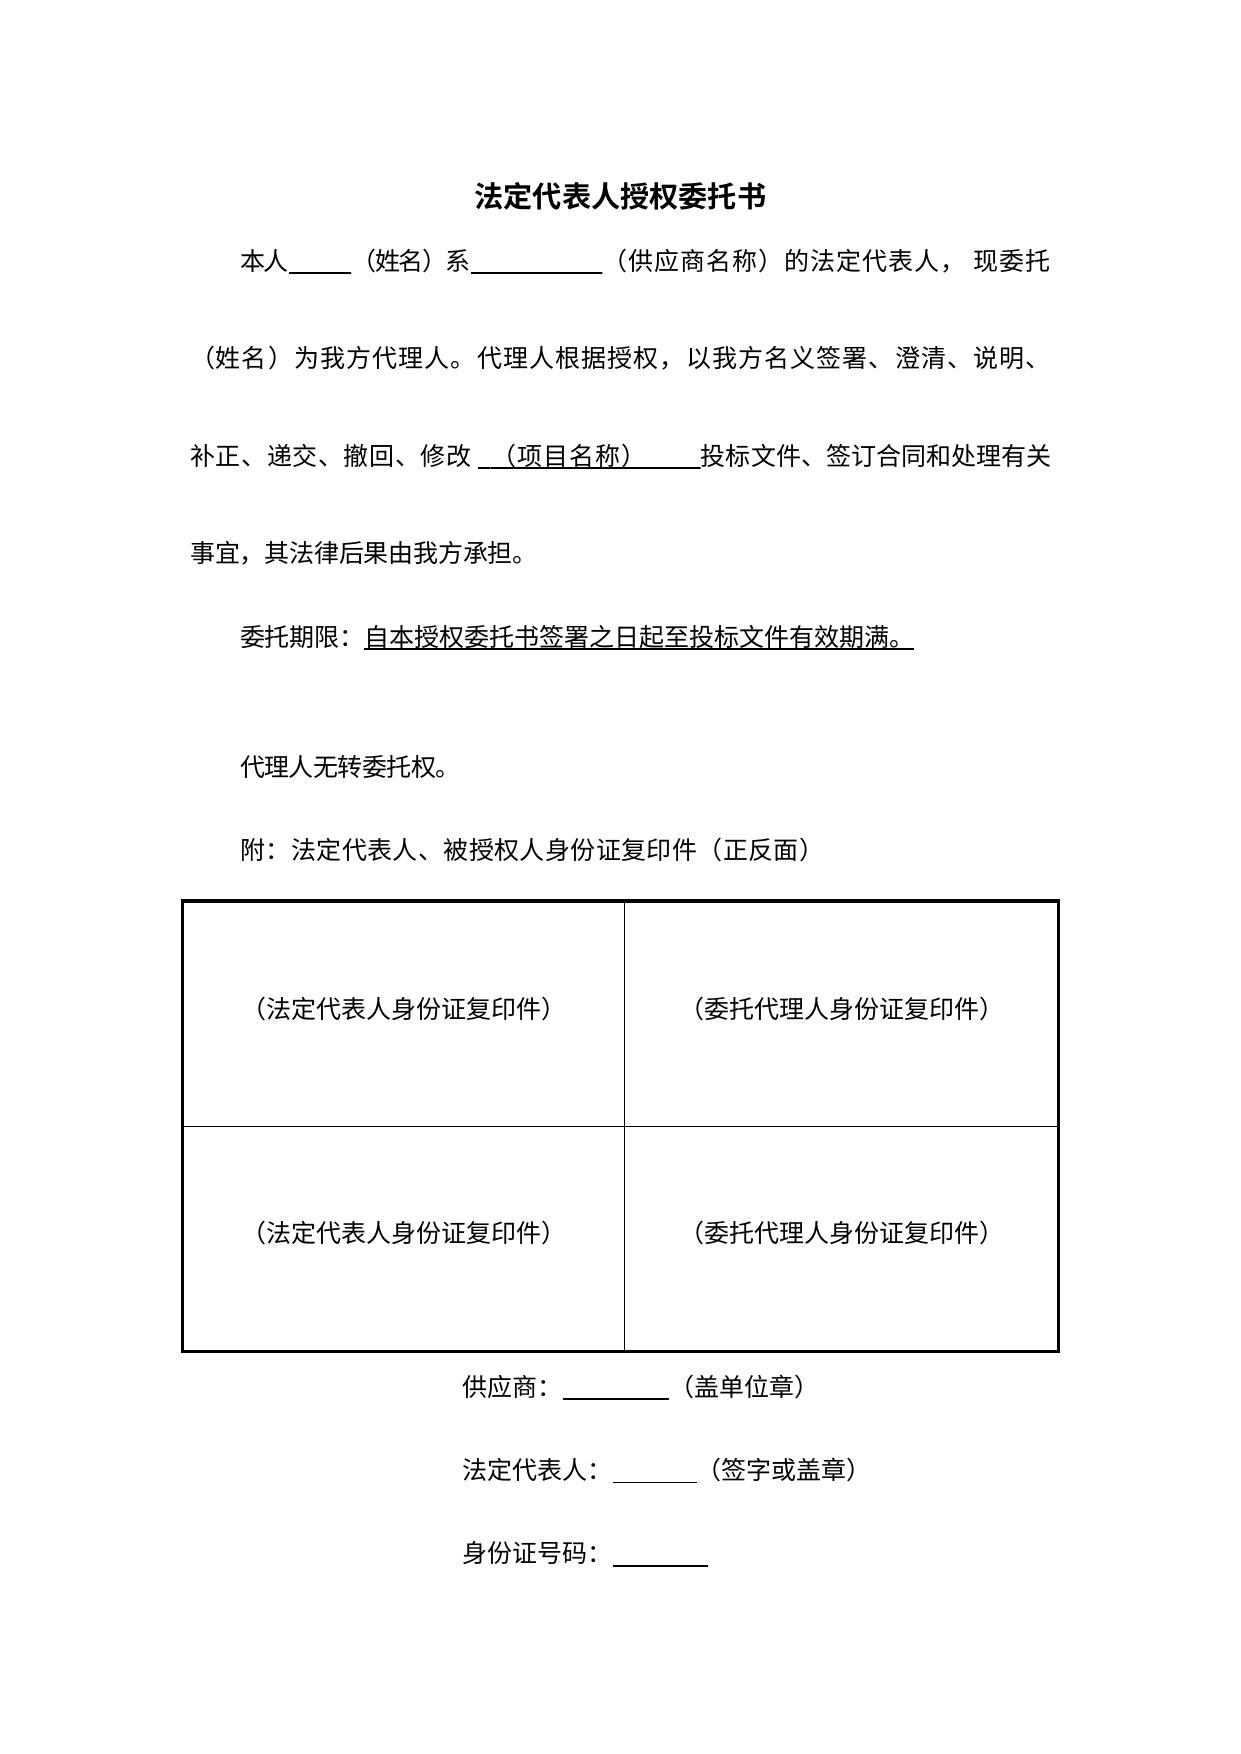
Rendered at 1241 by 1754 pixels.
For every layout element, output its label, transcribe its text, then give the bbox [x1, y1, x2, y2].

text 委托期限：自本授权委托书签署之日起至投标文件有效期满。 [187, 603, 1053, 668]
table_header （法定代表人身份证复印件） [184, 903, 624, 1126]
text 身份证号码： [187, 1519, 1053, 1584]
text 供应商： （盖单位章） [187, 1353, 1053, 1418]
text 代理人无转委托权。 [187, 733, 1053, 798]
table_header （委托代理人身份证复印件） [625, 903, 1057, 1126]
table_cell （委托代理人身份证复印件） [625, 1127, 1057, 1350]
text 法定代表人授权委托书 [187, 162, 1053, 227]
text 本人 （姓名）系 （供应商名称）的法定代表人， 现委托 （姓名）为我方代理人。代理人根据授权，以我方名义签署、澄清、说明、补正、递交、撤回、修改 （项目名称） 投标文件、签订合同和处理有关事宜，其法律后果由我方承担。 [190, 227, 1051, 584]
text 附：法定代表人、被授权人身份证复印件（正反面） [187, 816, 1053, 881]
table_cell （法定代表人身份证复印件） [184, 1127, 624, 1350]
text 法定代表人： （签字或盖章） [187, 1436, 1053, 1501]
